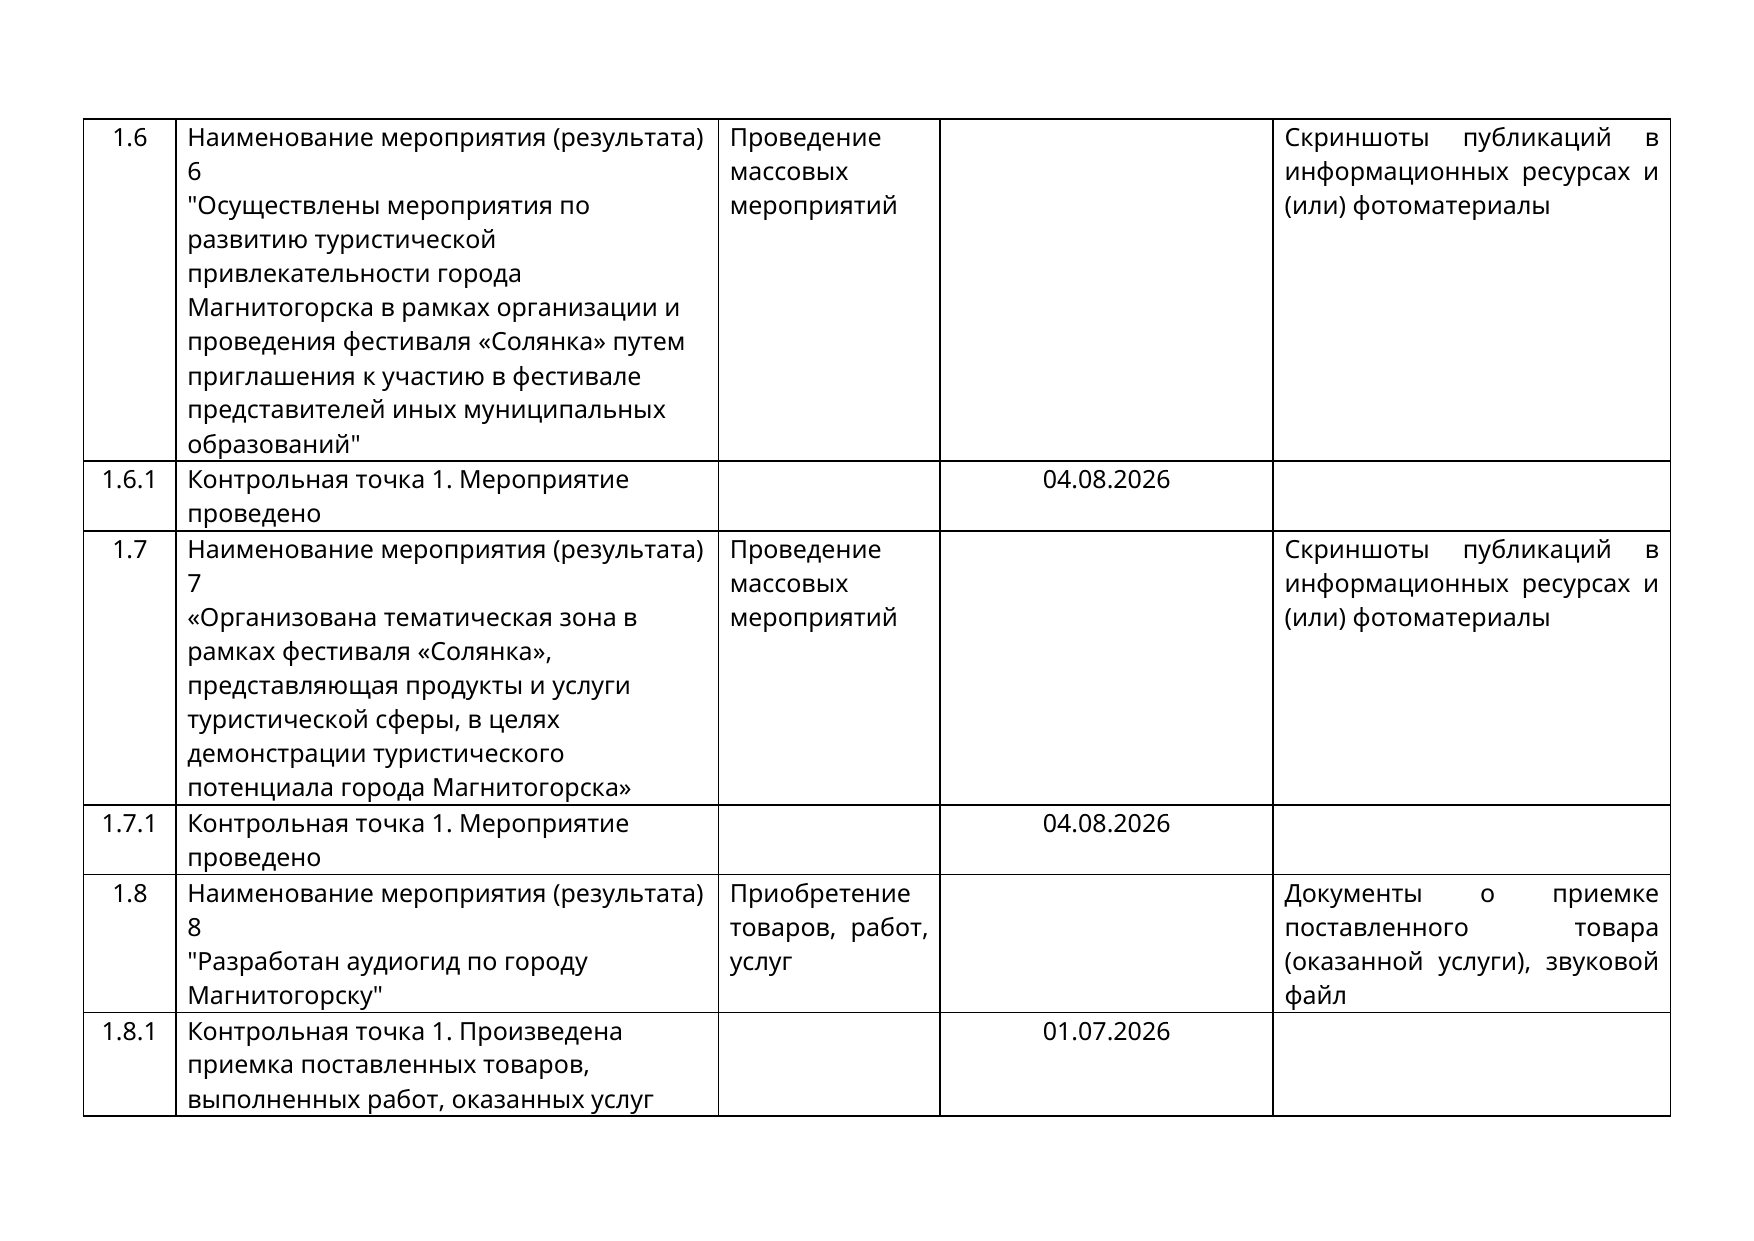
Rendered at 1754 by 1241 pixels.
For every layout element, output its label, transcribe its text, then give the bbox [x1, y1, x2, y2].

table_cell Контрольная точка 1. Произведена приемка поставленных товаров, выполненных работ, оказанных услуг [177, 1013, 718, 1115]
table_cell [719, 1013, 939, 1115]
table_cell 1.8 [84, 875, 175, 1012]
table_cell Документы о приемке поставленного товара (оказанной услуги), звуковой файл [1274, 875, 1670, 1012]
table_cell 04.08.2026 [941, 462, 1272, 530]
table_cell Наименование мероприятия (результата) 8 "Разработан аудиогид по городу Магнитогорску" [177, 875, 718, 1012]
table_cell Скриншоты публикаций в информационных ресурсах и (или) фотоматериалы [1274, 532, 1670, 804]
table_cell [719, 462, 939, 530]
table_cell Наименование мероприятия (результата) 6 "Осуществлены мероприятия по развитию туристической привлекательности города Магнитогорска в рамках организации и проведения фестиваля «Солянка» путем приглашения к участию в фестивале представителей иных муниципальных образований" [177, 120, 718, 460]
table_cell [941, 875, 1272, 1012]
table_cell 1.7 [84, 532, 175, 804]
table_cell 01.07.2026 [941, 1013, 1272, 1115]
table_cell Проведение массовых мероприятий [719, 532, 939, 804]
table_cell Контрольная точка 1. Мероприятие проведено [177, 806, 718, 874]
table_cell 1.7.1 [84, 806, 175, 874]
table_cell [1274, 462, 1670, 530]
table_cell [719, 806, 939, 874]
table_cell Проведение массовых мероприятий [719, 120, 939, 460]
table_cell 1.6 [84, 120, 175, 460]
table_cell [1274, 1013, 1670, 1115]
table_cell Контрольная точка 1. Мероприятие проведено [177, 462, 718, 530]
table_cell [941, 532, 1272, 804]
table_cell Наименование мероприятия (результата) 7 «Организована тематическая зона в рамках фестиваля «Солянка», представляющая продукты и услуги туристической сферы, в целях демонстрации туристического потенциала города Магнитогорска» [177, 532, 718, 804]
table_cell Скриншоты публикаций в информационных ресурсах и (или) фотоматериалы [1274, 120, 1670, 460]
table_cell 1.8.1 [84, 1013, 175, 1115]
table_cell 04.08.2026 [941, 806, 1272, 874]
table_cell [1274, 806, 1670, 874]
table_cell [941, 120, 1272, 460]
table_cell Приобретение товаров, работ, услуг [719, 875, 939, 1012]
table_cell 1.6.1 [84, 462, 175, 530]
